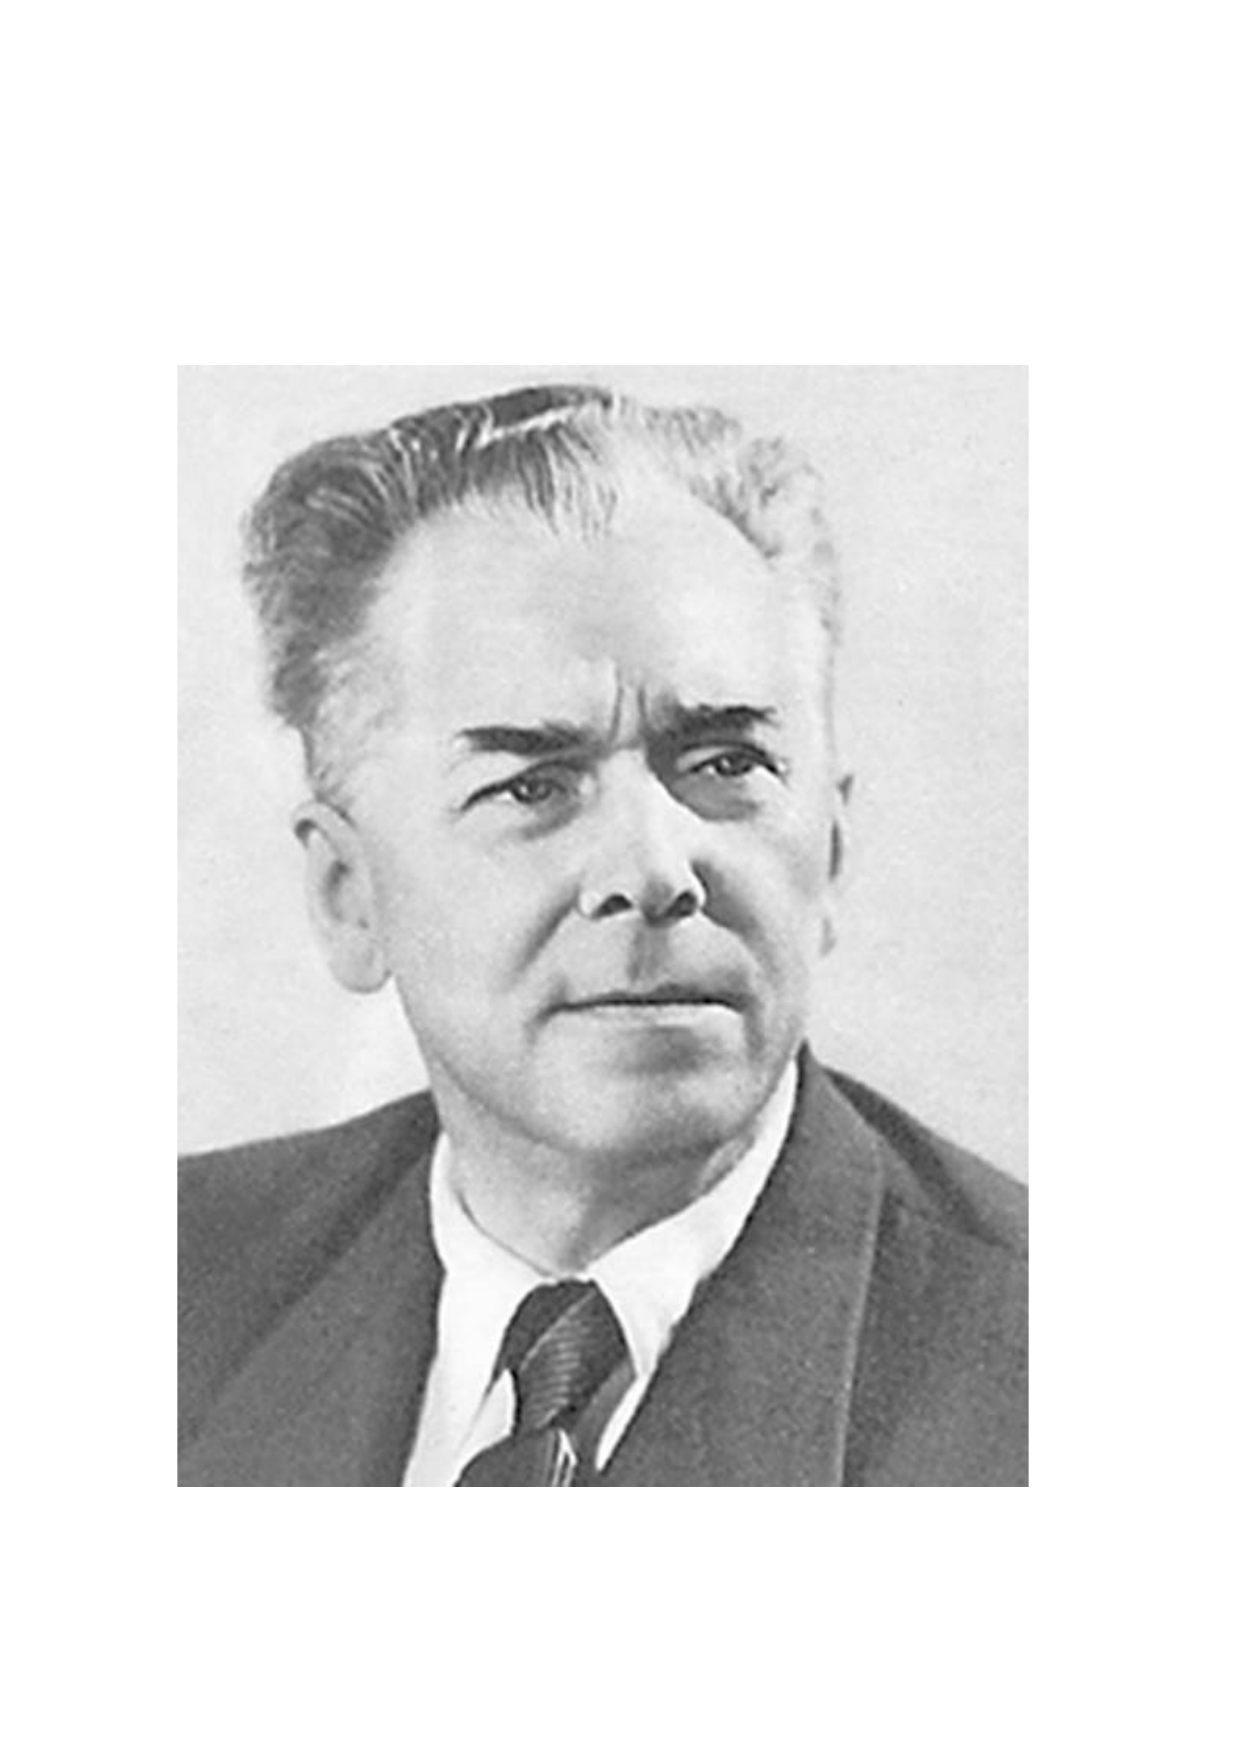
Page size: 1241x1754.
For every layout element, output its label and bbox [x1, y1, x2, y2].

picture [177, 365, 1029, 1487]
